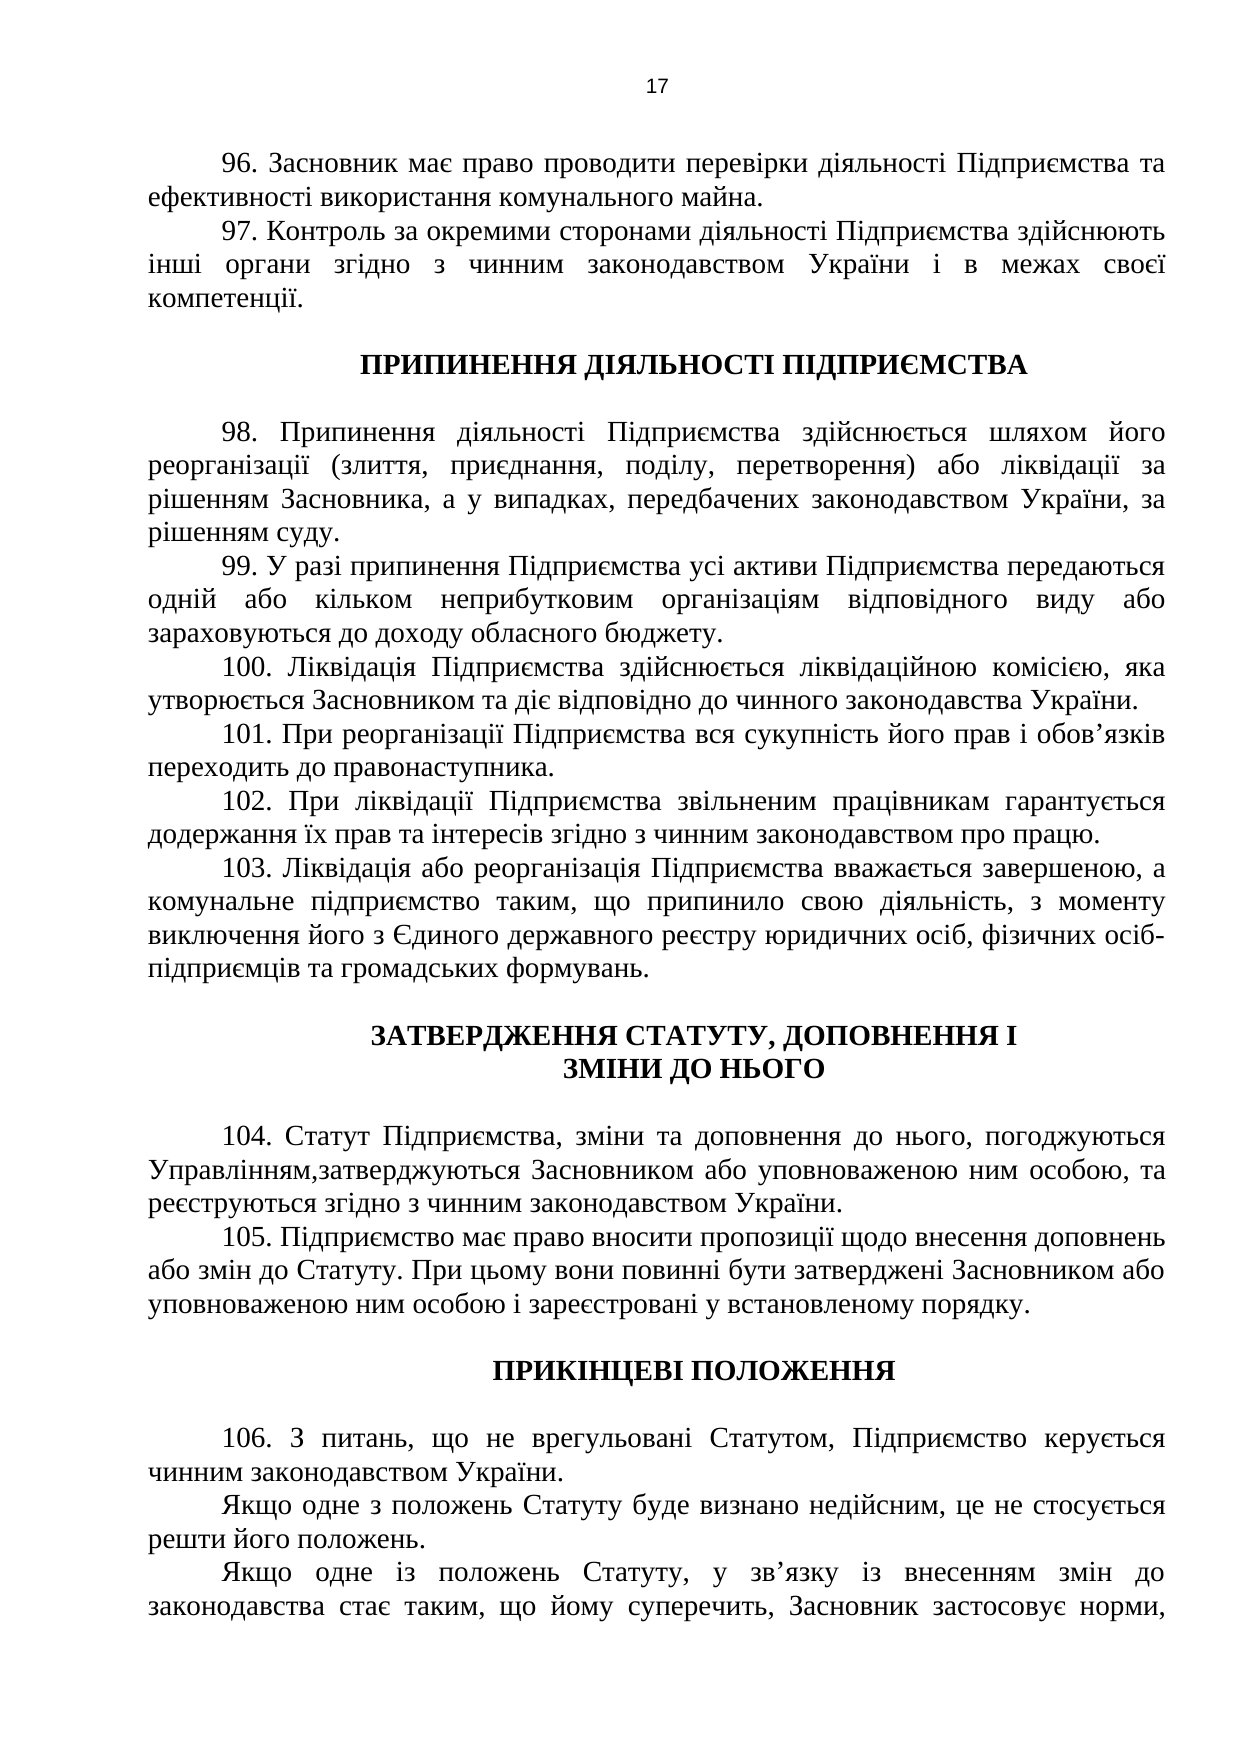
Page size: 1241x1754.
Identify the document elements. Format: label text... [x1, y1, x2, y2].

text 98. Припинення діяльності Підприємства здійснюється шляхом його реорганізації (злиття, приєднання, поділу, перетворення) або ліквідації за рішенням Засновника, а у випадках, передбачених законодавством України, за рішенням суду. [148, 414, 1167, 548]
text Якщо одне з положень Статуту буде визнано недійсним, це не стосується решти його положень. [148, 1487, 1167, 1554]
text 100. Ліквідація Підприємства здійснюється ліквідаційною комісією, яка утворюється Засновником та діє відповідно до чинного законодавства України. [148, 649, 1167, 716]
text 104. Статут Підприємства, зміни та доповнення до нього, погоджуються Управлінням,затверджуються Засновником або уповноваженою ним особою, та реєструються згідно з чинним законодавством України. [148, 1118, 1167, 1219]
text 103. Ліквідація або реорганізація Підприємства вважається завершеною, а комунальне підприємство таким, що припинило свою діяльність, з моменту виключення його з Єдиного державного реєстру юридичних осіб, фізичних осіб-підприємців та громадських формувань. [148, 850, 1167, 984]
text 106. З питань, що не врегульовані Статутом, Підприємство керується чинним законодавством України. [148, 1420, 1167, 1487]
text 99. У разі припинення Підприємства усі активи Підприємства передаються одній або кільком неприбутковим організаціям відповідного виду або зараховуються до доходу обласного бюджету. [148, 548, 1167, 649]
text ЗМІНИ ДО НЬОГО [148, 1051, 1167, 1085]
text ПРИКІНЦЕВІ ПОЛОЖЕННЯ [148, 1353, 1167, 1387]
text 101. При реорганізації Підприємства вся сукупність його прав і обов’язків переходить до правонаступника. [148, 716, 1167, 783]
text 96. Засновник має право проводити перевірки діяльності Підприємства та ефективності використання комунального майна. [148, 146, 1167, 213]
text ЗАТВЕРДЖЕННЯ СТАТУТУ, ДОПОВНЕННЯ І [148, 1018, 1167, 1051]
text ПРИПИНЕННЯ ДІЯЛЬНОСТІ ПІДПРИЄМСТВА [148, 347, 1167, 380]
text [148, 1554, 1167, 1621]
text 97. Контроль за окремими сторонами діяльності Підприємства здійснюють інші органи згідно з чинним законодавством України і в межах своєї компетенції. [148, 213, 1167, 313]
text 102. При ліквідації Підприємства звільненим працівникам гарантується додержання їх прав та інтересів згідно з чинним законодавством про працю. [148, 783, 1167, 850]
text 105. Підприємство має право вносити пропозиції щодо внесення доповнень або змін до Статуту. При цьому вони повинні бути затверджені Засновником або уповноваженою ним особою і зареєстровані у встановленому порядку. [148, 1219, 1167, 1319]
